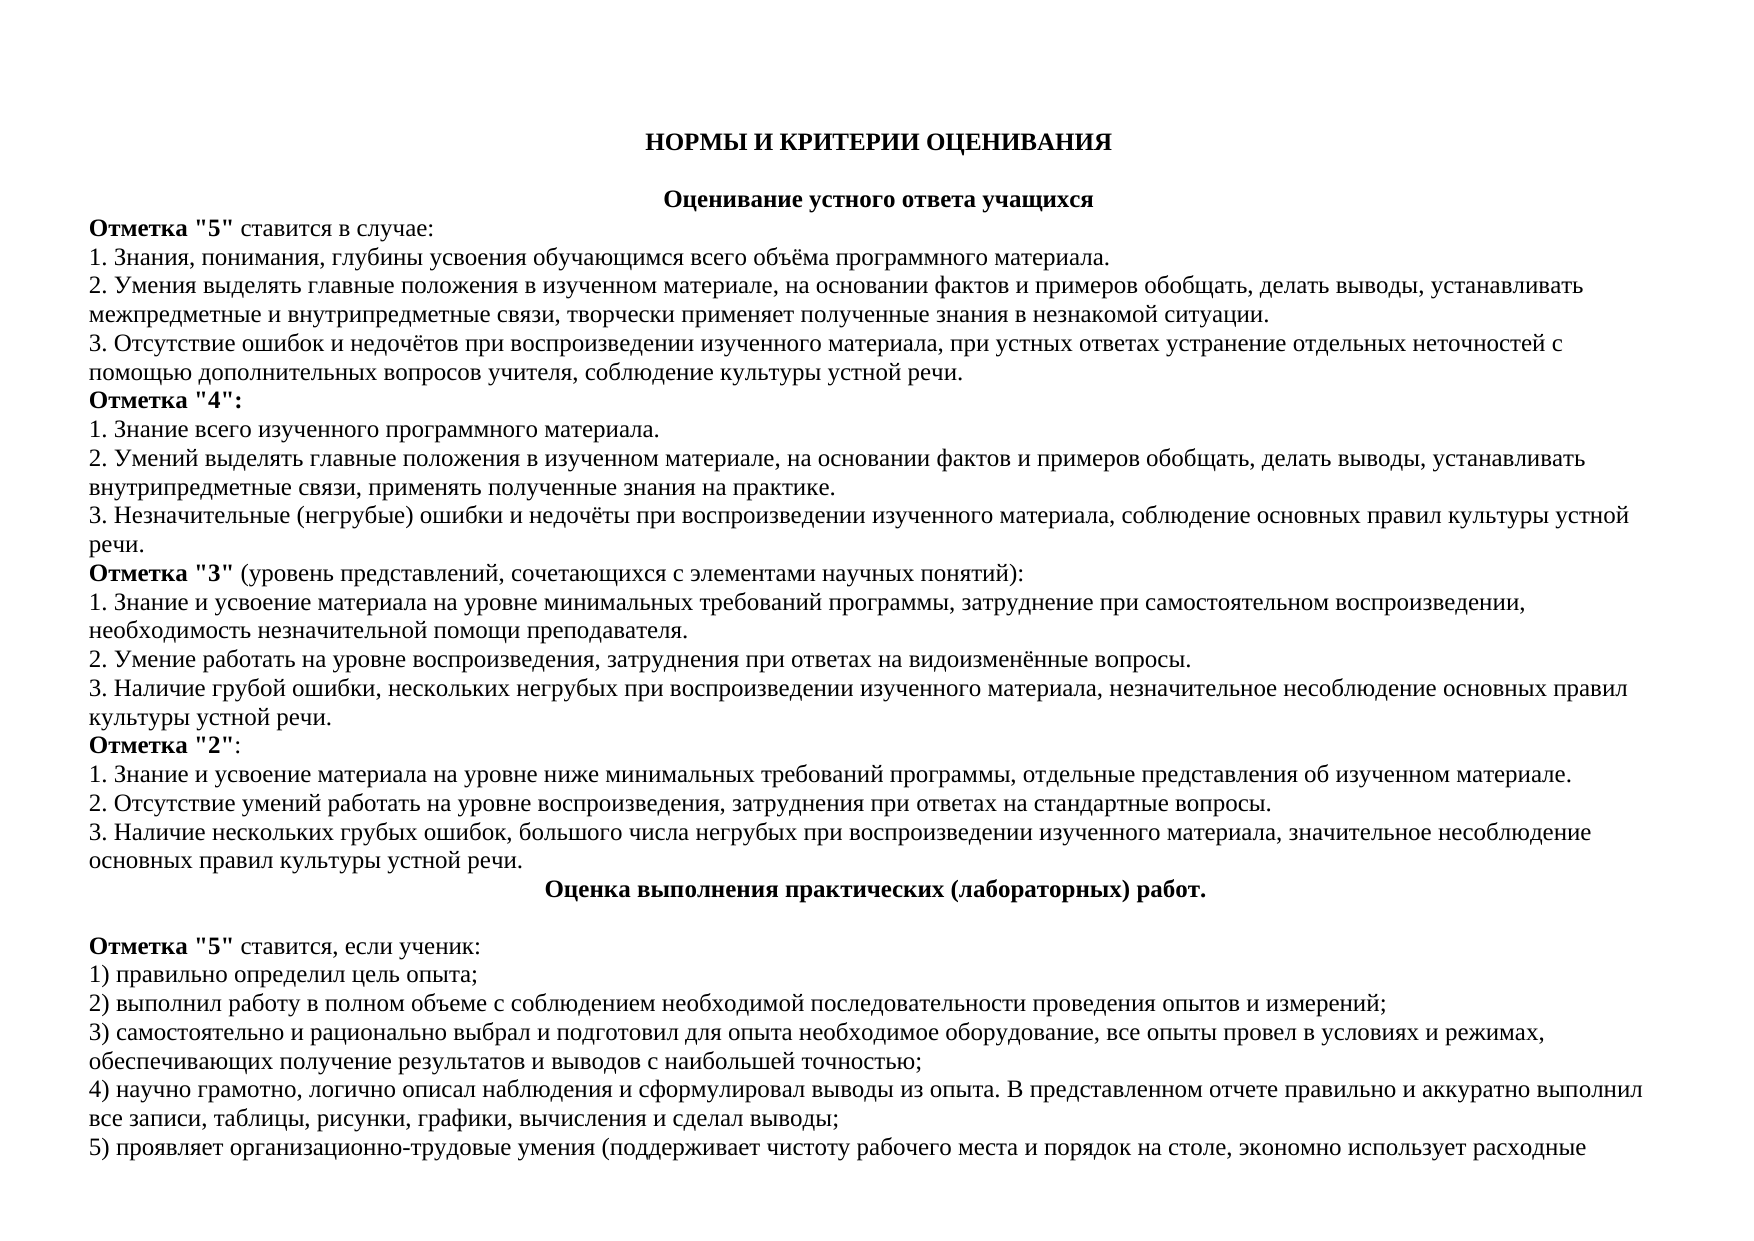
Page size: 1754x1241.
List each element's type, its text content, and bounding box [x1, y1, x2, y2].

text Оценка выполнения практических (лабораторных) работ. [89, 874, 1668, 931]
text Отметка "5" ставится в случае: 1. Знания, понимания, глубины усвоения обучающимся всего объёма программного материала. 2. Умения выделять главные положения в изученном материале, на основании фактов и примеров обобщать, делать выводы, устанавливать межпредметные и внутрипредметные связи, творчески применяет полученные знания в незнакомой ситуации. 3. Отсутствие ошибок и недочётов при воспроизведении изученного материала, при устных ответах устранение отдельных неточностей с помощью дополнительных вопросов учителя, соблюдение культуры устной речи. Отметка "4": 1. Знание всего изученного программного материала. 2. Умений выделять главные положения в изученном материале, на основании фактов и примеров обобщать, делать выводы, устанавливать внутрипредметные связи, применять полученные знания на практике. 3. Незначительные (негрубые) ошибки и недочёты при воспроизведении изученного материала, соблюдение основных правил культуры устной речи. Отметка "3" (уровень представлений, сочетающихся с элементами научных понятий): 1. Знание и усвоение материала на уровне минимальных требований программы, затруднение при самостоятельном воспроизведении, необходимость незначительной помощи преподавателя. 2. Умение работать на уровне воспроизведения, затруднения при ответах на видоизменённые вопросы. 3. Наличие грубой ошибки, нескольких негрубых при воспроизведении изученного материала, незначительное несоблюдение основных правил культуры устной речи. Отметка "2": 1. Знание и усвоение материала на уровне ниже минимальных требований программы, отдельные представления об изученном материале. 2. Отсутствие умений работать на уровне воспроизведения, затруднения при ответах на стандартные вопросы. 3. Наличие нескольких грубых ошибок, большого числа негрубых при воспроизведении изученного материала, значительное несоблюдение основных правил культуры устной речи. [89, 213, 1668, 874]
text Оценивание устного ответа учащихся [89, 184, 1668, 213]
text НОРМЫ И КРИТЕРИИ ОЦЕНИВАНИЯ [89, 127, 1668, 155]
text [89, 931, 1668, 1161]
